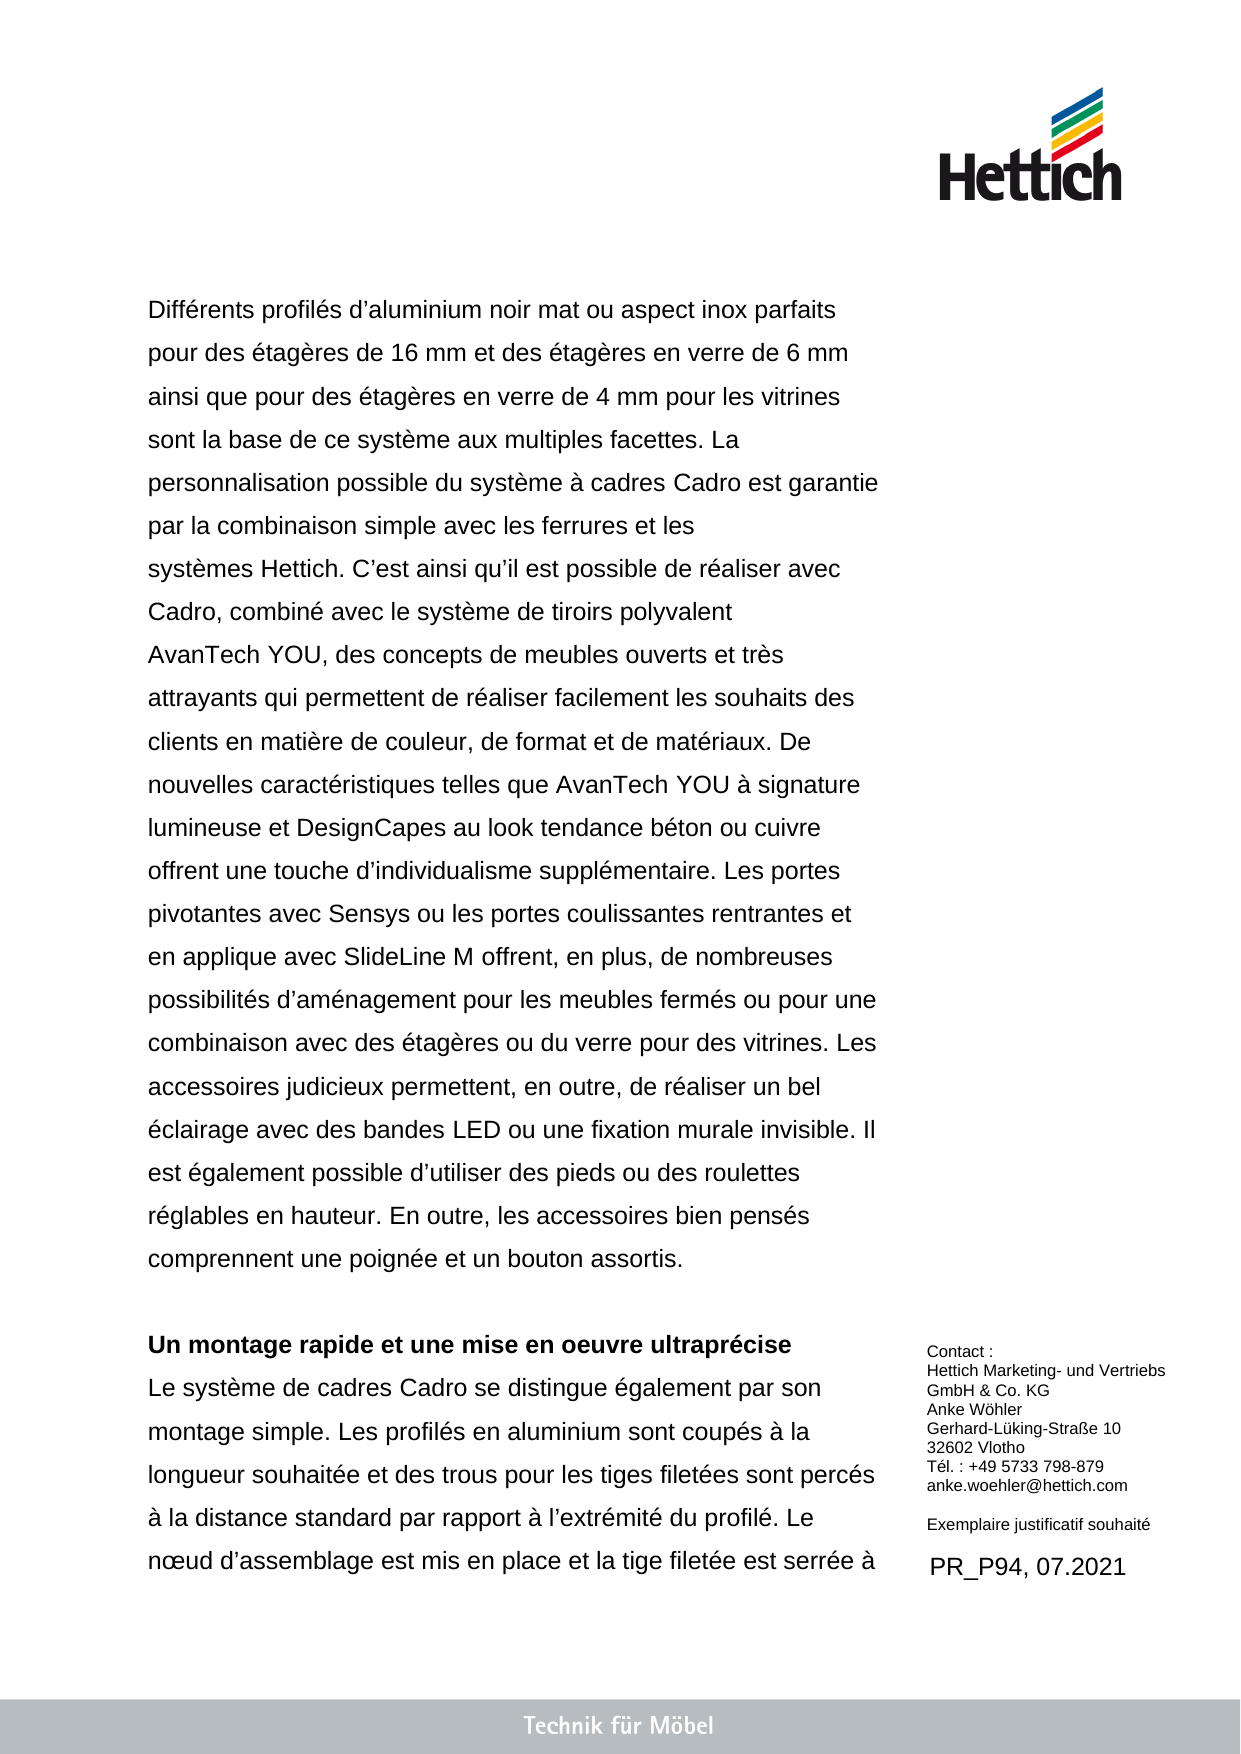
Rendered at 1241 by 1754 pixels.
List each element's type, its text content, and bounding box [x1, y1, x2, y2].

text Différents profilés d’aluminium noir mat ou aspect inox parfaits pour des étagères de 16 mm et des étagères en verre de 6 mm ainsi que pour des étagères en verre de 4 mm pour les vitrines sont la base de ce système aux multiples facettes. La personnalisation possible du système à cadres Cadro est garantie par la combinaison simple avec les ferrures et les systèmes Hettich. C’est ainsi qu’il est possible de réaliser avec Cadro, combiné avec le système de tiroirs polyvalent AvanTech YOU, des concepts de meubles ouverts et très attrayants qui permettent de réaliser facilement les souhaits des clients en matière de couleur, de format et de matériaux. De nouvelles caractéristiques telles que AvanTech YOU à signature lumineuse et DesignCapes au look tendance béton ou cuivre offrent une touche d’individualisme supplémentaire. Les portes pivotantes avec Sensys ou les portes coulissantes rentrantes et en applique avec SlideLine M offrent, en plus, de nombreuses possibilités d’aménagement pour les meubles fermés ou pour une combinaison avec des étagères ou du verre pour des vitrines. Les accessoires judicieux permettent, en outre, de réaliser un bel éclairage avec des bandes LED ou une fixation murale invisible. Il est également possible d’utiliser des pieds ou des roulettes réglables en hauteur. En outre, les accessoires bien pensés comprennent une poignée et un bouton assortis. [148, 295, 886, 1273]
text Un montage rapide et une mise en oeuvre ultraprécise [148, 1330, 886, 1359]
picture [0, 6, 1241, 263]
picture [0, 1636, 1241, 1754]
